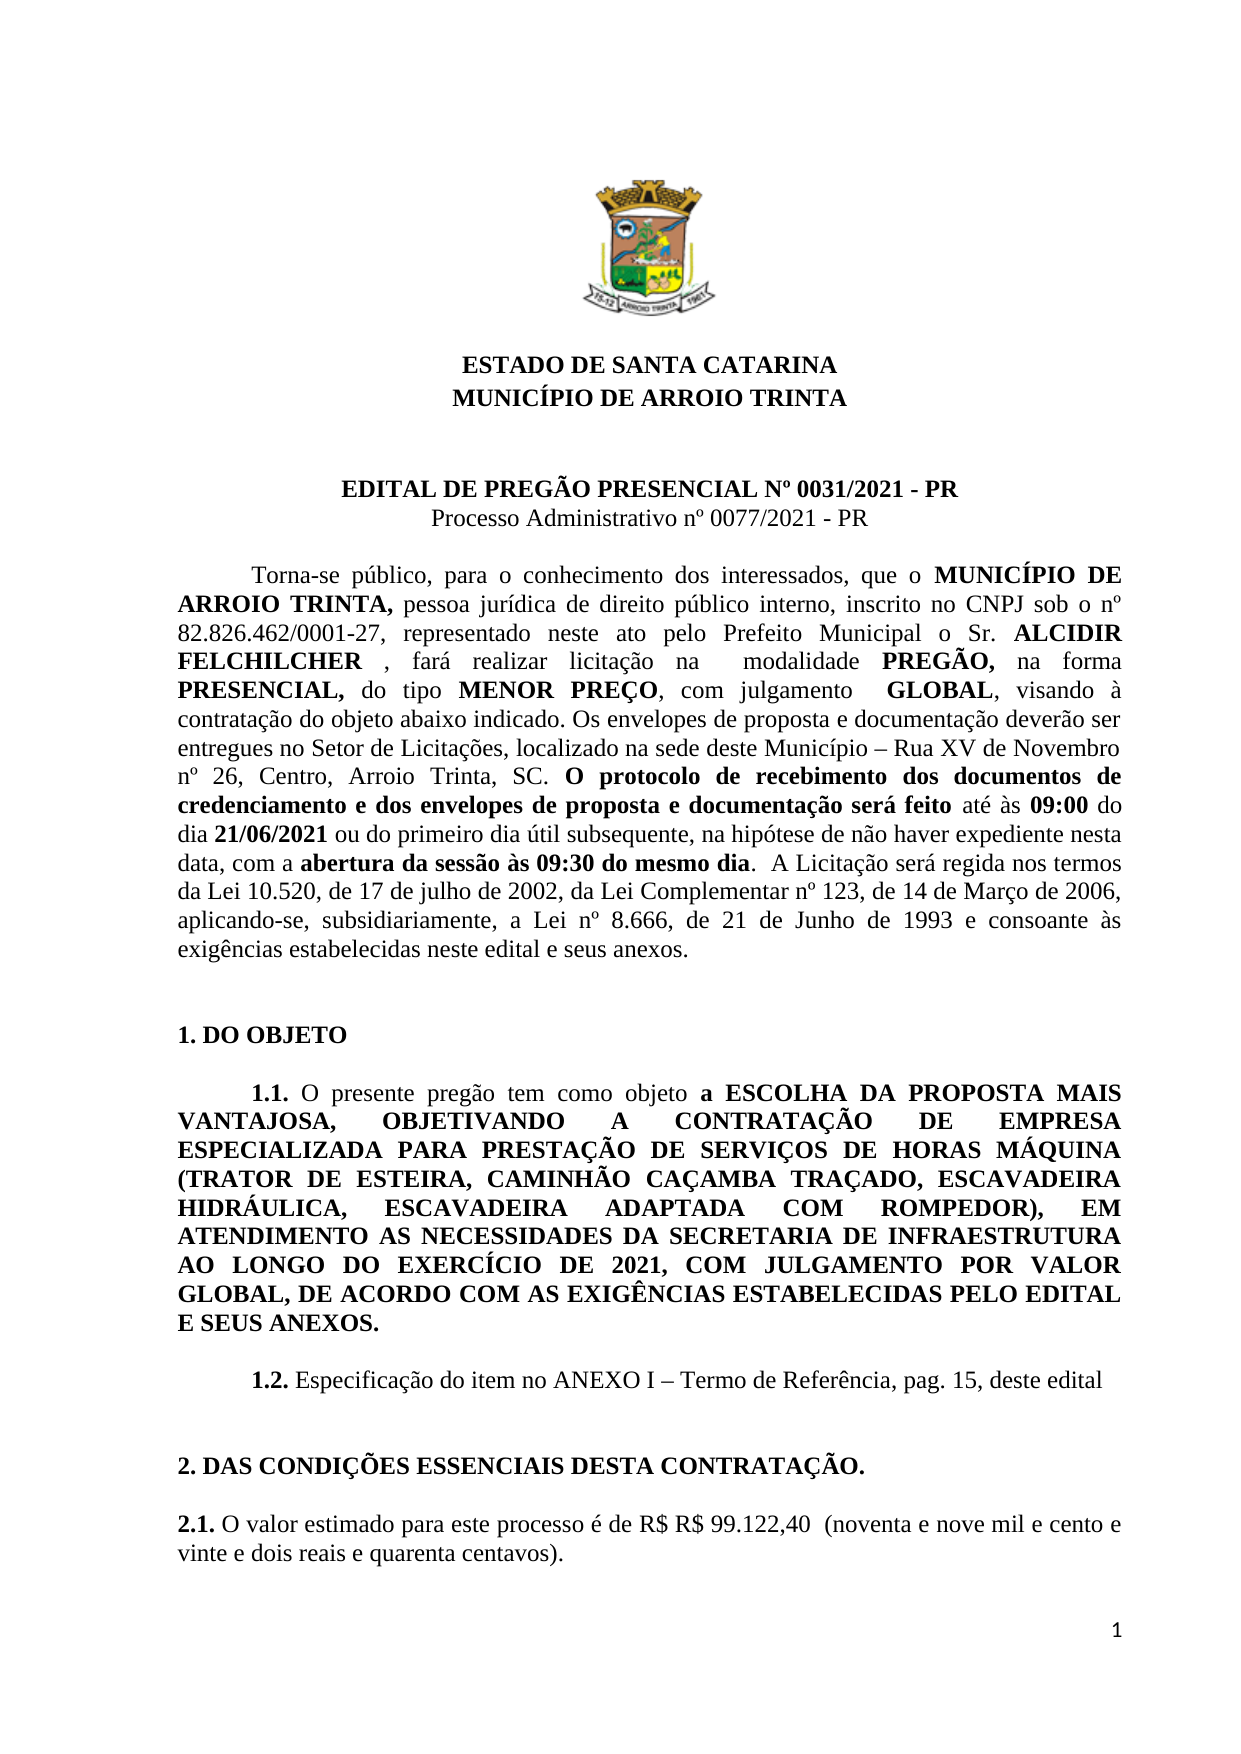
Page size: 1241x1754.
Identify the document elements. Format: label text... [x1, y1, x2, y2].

text Processo Administrativo nº 0077/2021 - PR [177, 503, 1122, 531]
text MUNICÍPIO DE ARROIO TRINTA [177, 383, 1122, 412]
text EDITAL DE PREGÃO PRESENCIAL Nº 0031/2021 - PR [177, 474, 1122, 503]
text 2. DAS CONDIÇÕES ESSENCIAIS DESTA CONTRATAÇÃO. [177, 1451, 1122, 1480]
text 1.1. O presente pregão tem como objeto a ESCOLHA DA PROPOSTA MAIS VANTAJOSA, OBJETIVANDO A CONTRATAÇÃO DE EMPRESA ESPECIALIZADA PARA PRESTAÇÃO DE SERVIÇOS DE HORAS MÁQUINA (TRATOR DE ESTEIRA, CAMINHÃO CAÇAMBA TRAÇADO, ESCAVADEIRA HIDRÁULICA, ESCAVADEIRA ADAPTADA COM ROMPEDOR), EM ATENDIMENTO AS NECESSIDADES DA SECRETARIA DE INFRAESTRUTURA AO LONGO DO EXERCÍCIO DE 2021, COM JULGAMENTO POR VALOR GLOBAL, DE ACORDO COM AS EXIGÊNCIAS ESTABELECIDAS PELO EDITAL E SEUS ANEXOS. [177, 1078, 1122, 1336]
picture [579, 177, 720, 318]
text 1.2. Especificação do item no ANEXO I – Termo de Referência, pag. 15, deste edital [177, 1365, 1122, 1394]
text Torna-se público, para o conhecimento dos interessados, que o Município de Arroio Trinta, pessoa jurídica de direito público interno, inscrito no CNPJ sob o nº 82.826.462/0001-27, representado neste ato pelo Prefeito Municipal o Sr. ALCIDIR FELCHILCHER , fará realizar licitação na modalidade PREGÃO, na forma PRESENCIAL, do tipo MENOR PREÇO, com julgamento Global, visando à contratação do objeto abaixo indicado. Os envelopes de proposta e documentação deverão ser entregues no Setor de Licitações, localizado na sede deste Município – Rua XV de Novembro nº 26, Centro, Arroio Trinta, SC. O protocolo de recebimento dos documentos de credenciamento e dos envelopes de proposta e documentação será feito até às 09:00 do dia 21/06/2021 ou do primeiro dia útil subsequente, na hipótese de não haver expediente nesta data, com a abertura da sessão às 09:30 do mesmo dia. A Licitação será regida nos termos da Lei 10.520, de 17 de julho de 2002, da Lei Complementar nº 123, de 14 de Março de 2006, aplicando-se, subsidiariamente, a Lei nº 8.666, de 21 de Junho de 1993 e consoante às exigências estabelecidas neste edital e seus anexos. [177, 560, 1122, 963]
text 2.1. O valor estimado para este processo é de R$ R$ 99.122,40 (noventa e nove mil e cento e vinte e dois reais e quarenta centavos). [177, 1509, 1122, 1566]
text ESTADO DE SANTA CATARINA [177, 350, 1122, 379]
text 1. DO OBJETO [177, 1020, 1122, 1049]
